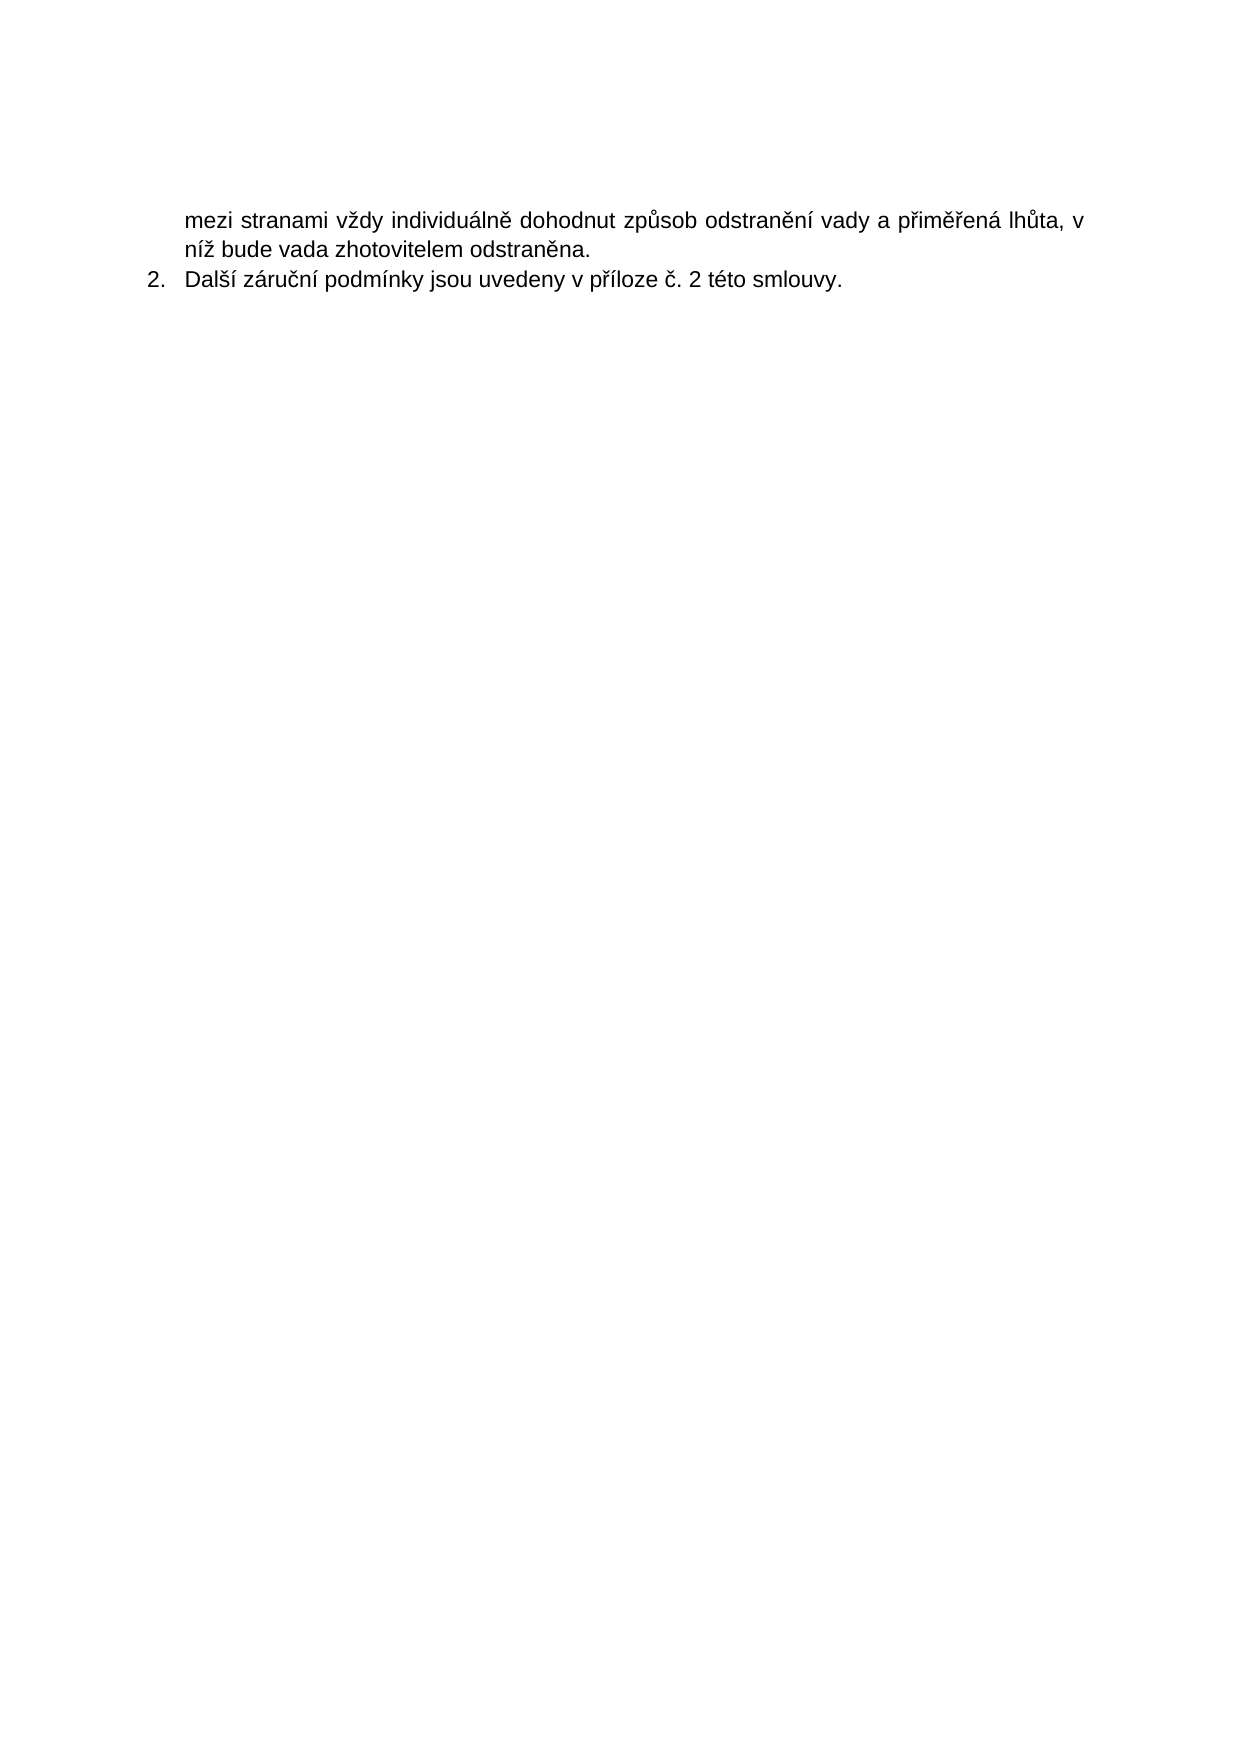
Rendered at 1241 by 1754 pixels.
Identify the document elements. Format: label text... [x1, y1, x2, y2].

list Další záruční podmínky jsou uvedeny v příloze č. 2 této smlouvy. [147, 266, 1085, 293]
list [147, 207, 1085, 263]
